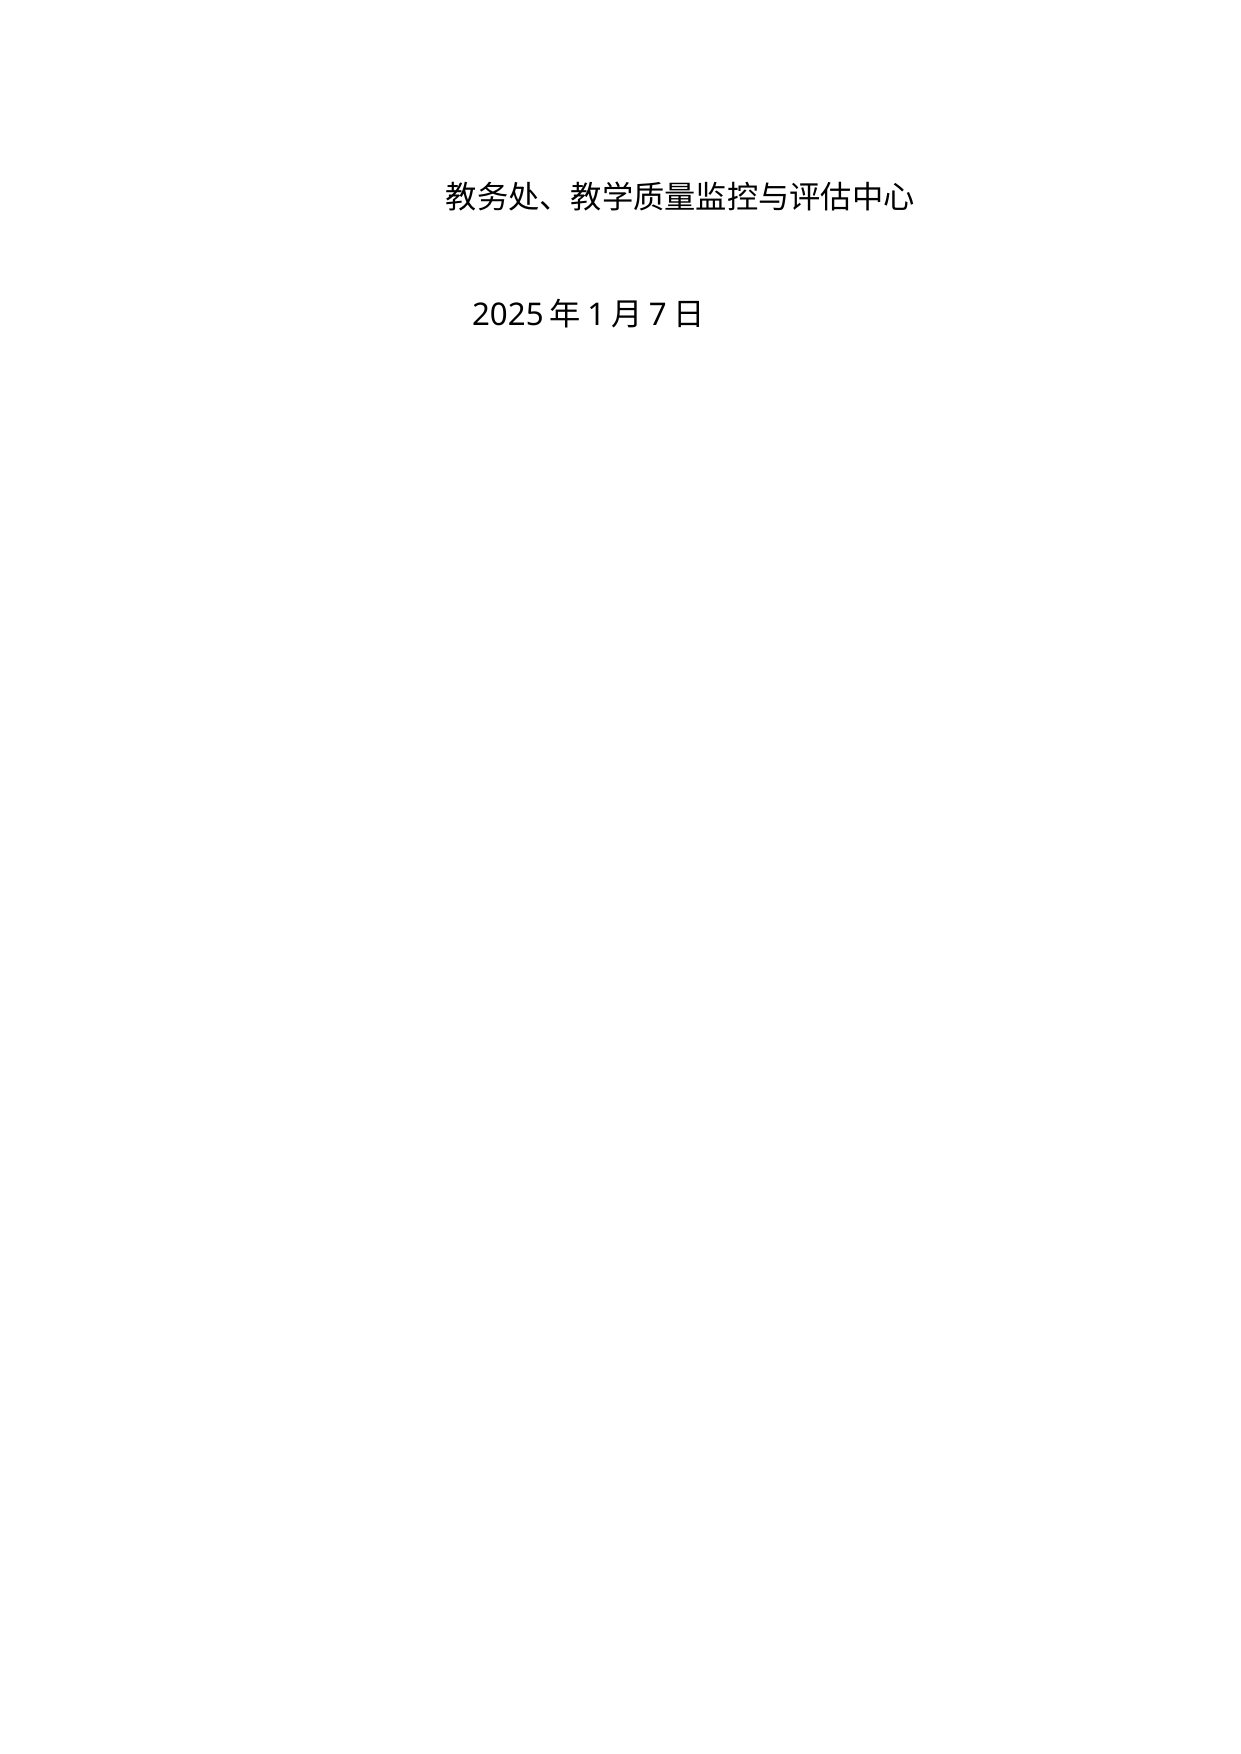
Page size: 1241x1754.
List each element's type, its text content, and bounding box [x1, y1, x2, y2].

text 2025年1月7日 [187, 279, 1053, 344]
text 教务处、教学质量监控与评估中心 [187, 162, 1053, 227]
